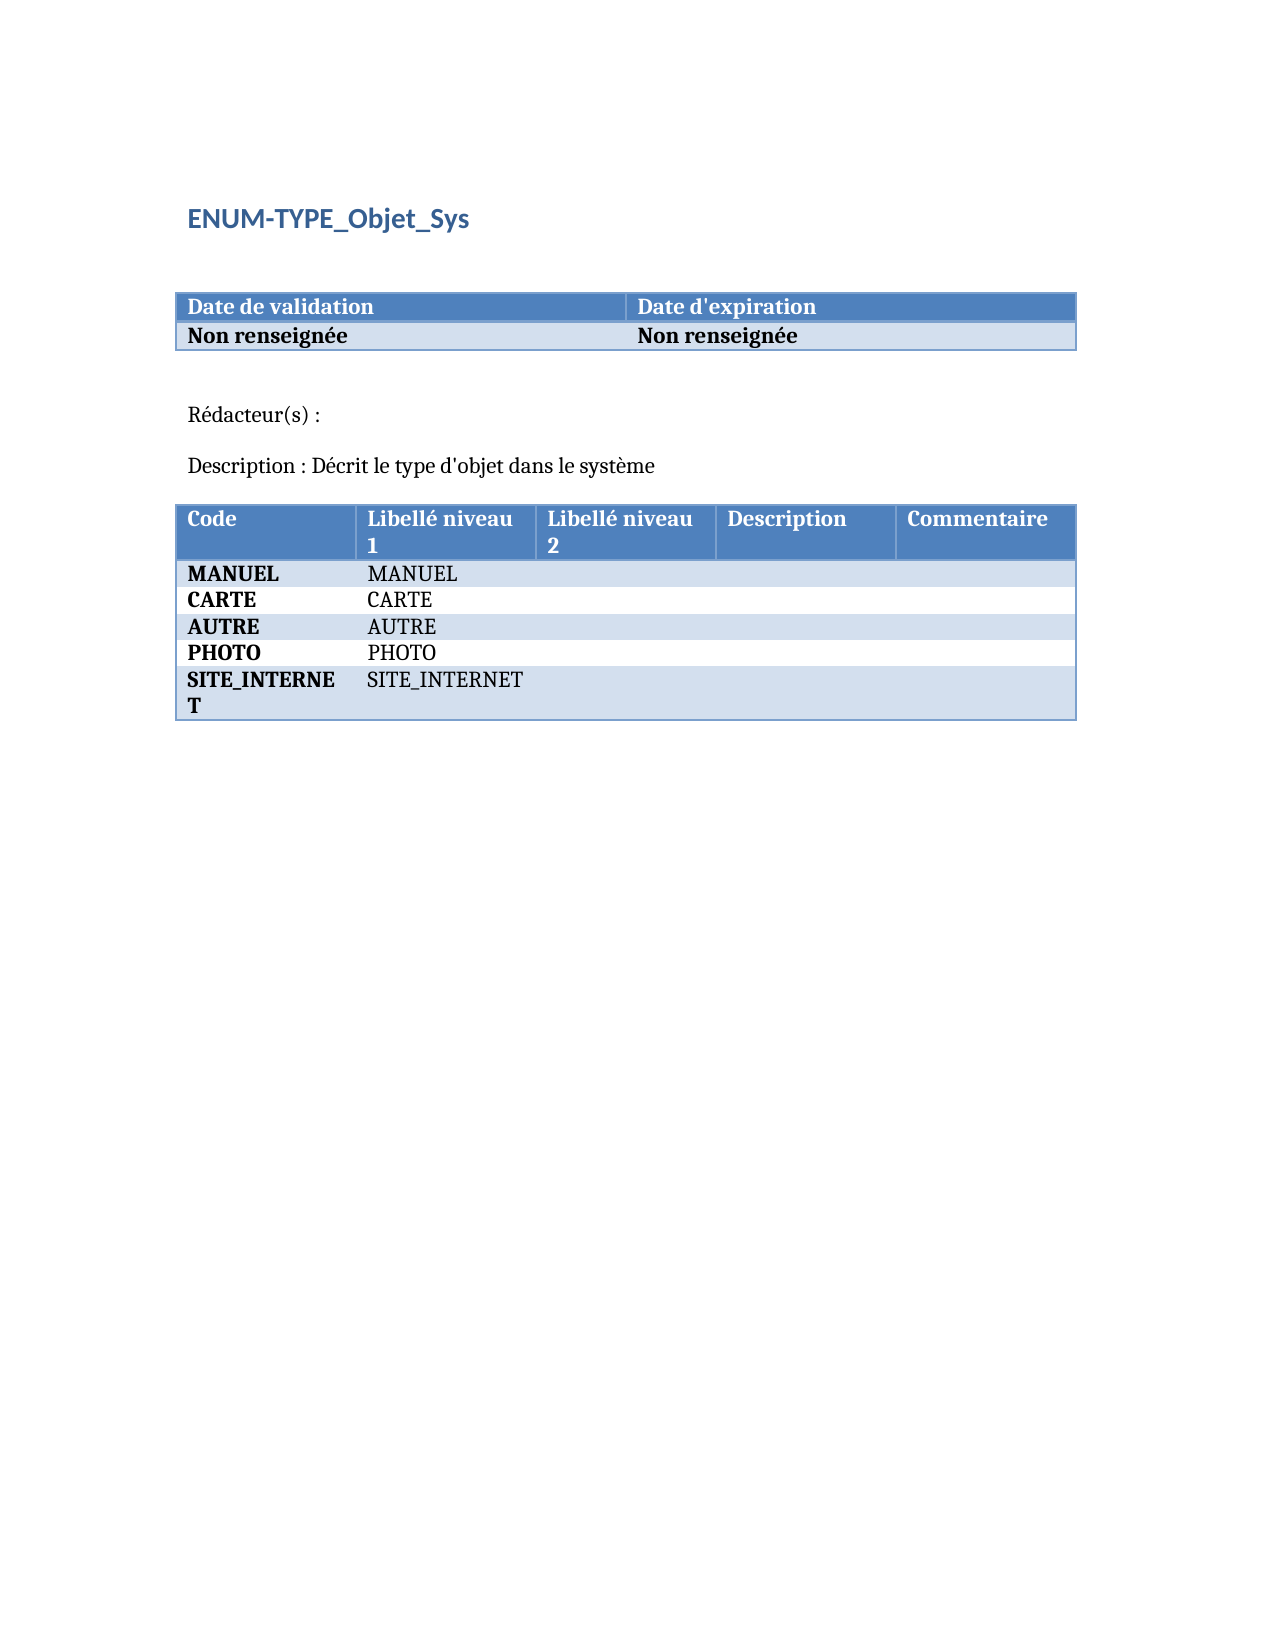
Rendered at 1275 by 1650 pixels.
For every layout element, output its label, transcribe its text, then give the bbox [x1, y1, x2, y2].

table_header Date de validation [177, 294, 625, 320]
table_cell [536, 614, 716, 640]
table_cell [896, 587, 1075, 614]
table_cell [716, 640, 896, 666]
table_header Commentaire [897, 506, 1075, 559]
table_cell MANUEL [356, 561, 536, 587]
table_cell Non renseignée [626, 323, 1075, 349]
table_cell [536, 561, 716, 587]
table_cell AUTRE [177, 614, 356, 640]
table_cell SITE_INTERNET [177, 666, 356, 719]
table_cell [896, 666, 1075, 719]
table_header Code [177, 506, 355, 559]
text Rédacteur(s) : [187, 402, 1087, 428]
table_cell AUTRE [356, 614, 536, 640]
table_cell CARTE [356, 587, 536, 614]
subtitle ENUM-TYPE_Objet_Sys [187, 200, 1087, 236]
table_cell [536, 587, 716, 614]
table_cell PHOTO [177, 640, 356, 666]
table_cell CARTE [177, 587, 356, 614]
table_cell PHOTO [356, 640, 536, 666]
table_cell [716, 666, 896, 719]
table_cell [716, 561, 896, 587]
table_header Description [717, 506, 895, 559]
table_cell [536, 640, 716, 666]
text Description : Décrit le type d'objet dans le système [187, 453, 1087, 479]
table_cell [896, 640, 1075, 666]
table_cell [716, 614, 896, 640]
table_cell [716, 587, 896, 614]
table_header Libellé niveau 1 [357, 506, 535, 559]
table_header Libellé niveau 2 [537, 506, 715, 559]
table_cell SITE_INTERNET [356, 666, 536, 719]
table_cell Non renseignée [177, 323, 626, 349]
table_cell [896, 561, 1075, 587]
table_cell [896, 614, 1075, 640]
table_cell [536, 666, 716, 719]
table_header Date d'expiration [627, 294, 1075, 320]
table_cell MANUEL [177, 561, 356, 587]
